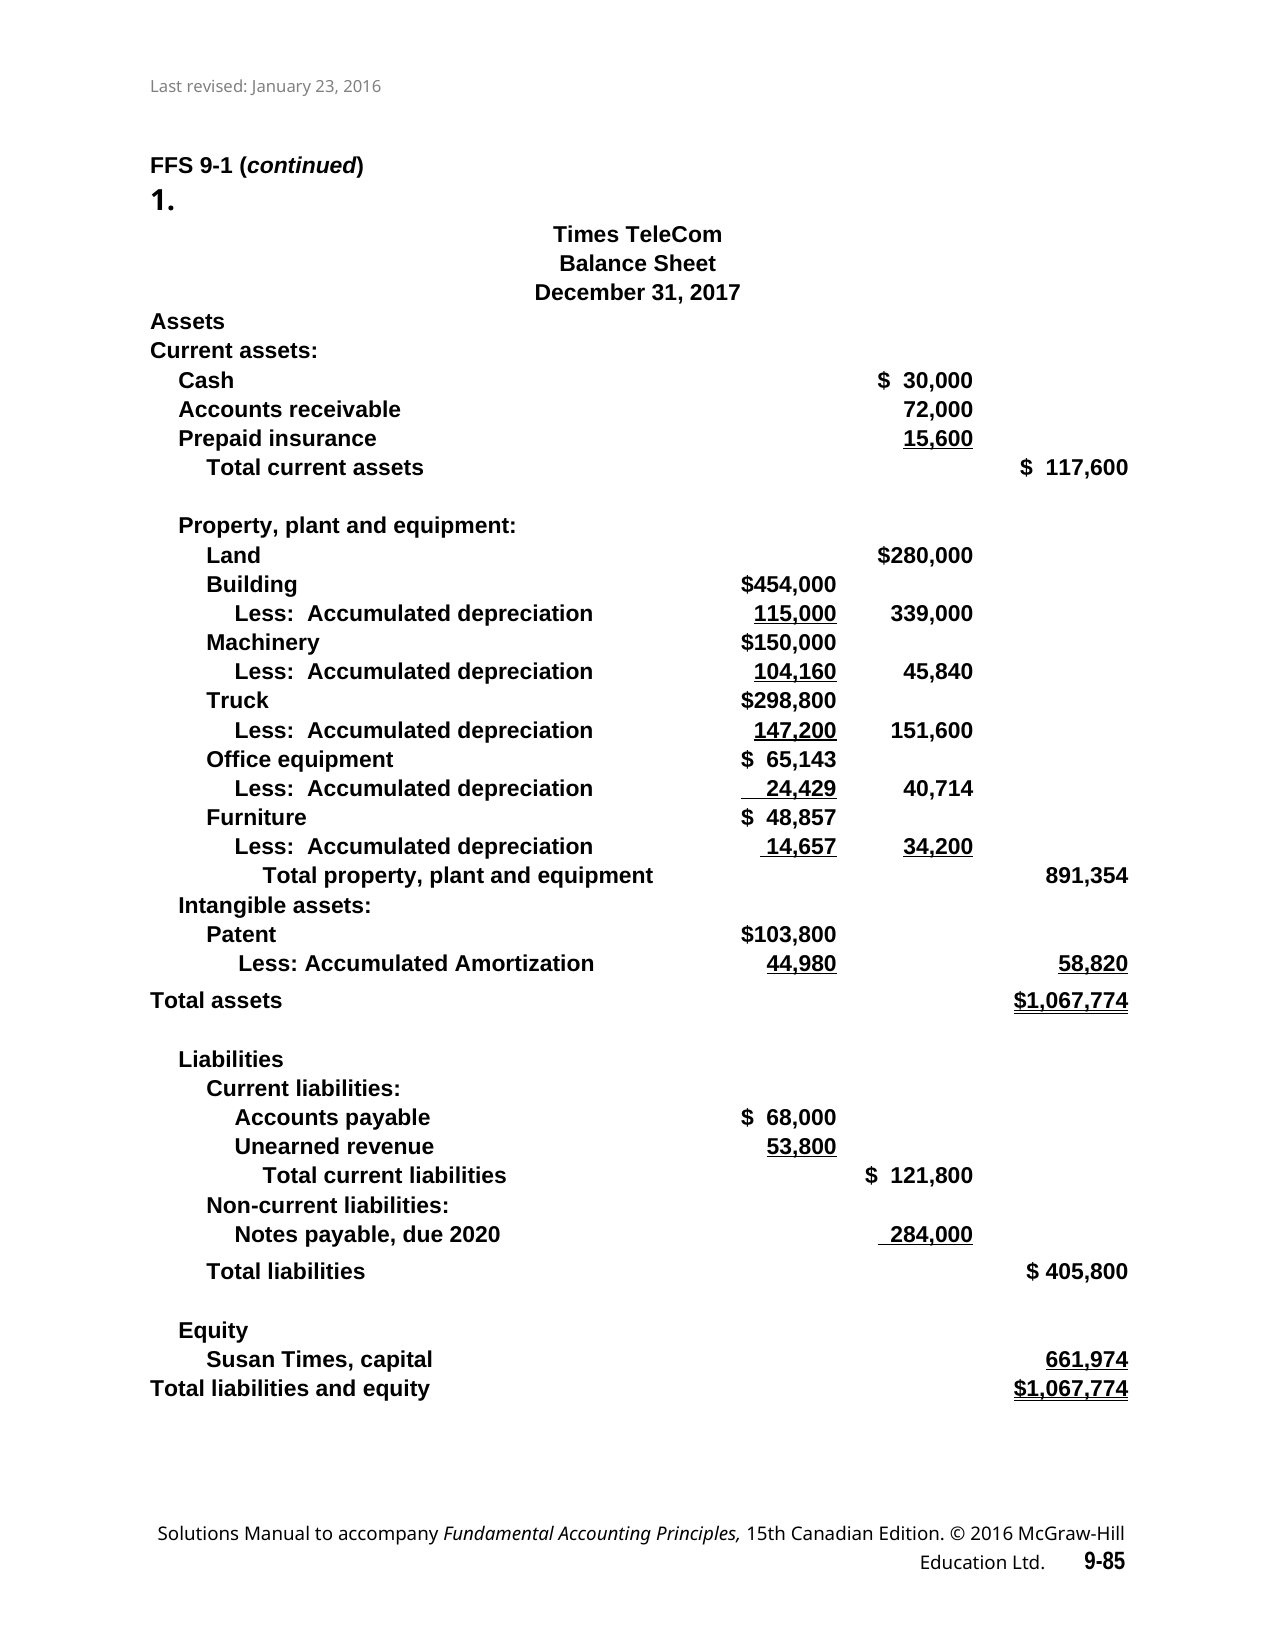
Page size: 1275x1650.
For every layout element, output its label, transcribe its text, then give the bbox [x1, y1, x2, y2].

text FFS 9-1 (continued) [150, 150, 1125, 179]
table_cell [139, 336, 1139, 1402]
text Times TeleCom Balance Sheet December 31, 2017 [150, 219, 1125, 306]
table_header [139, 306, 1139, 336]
